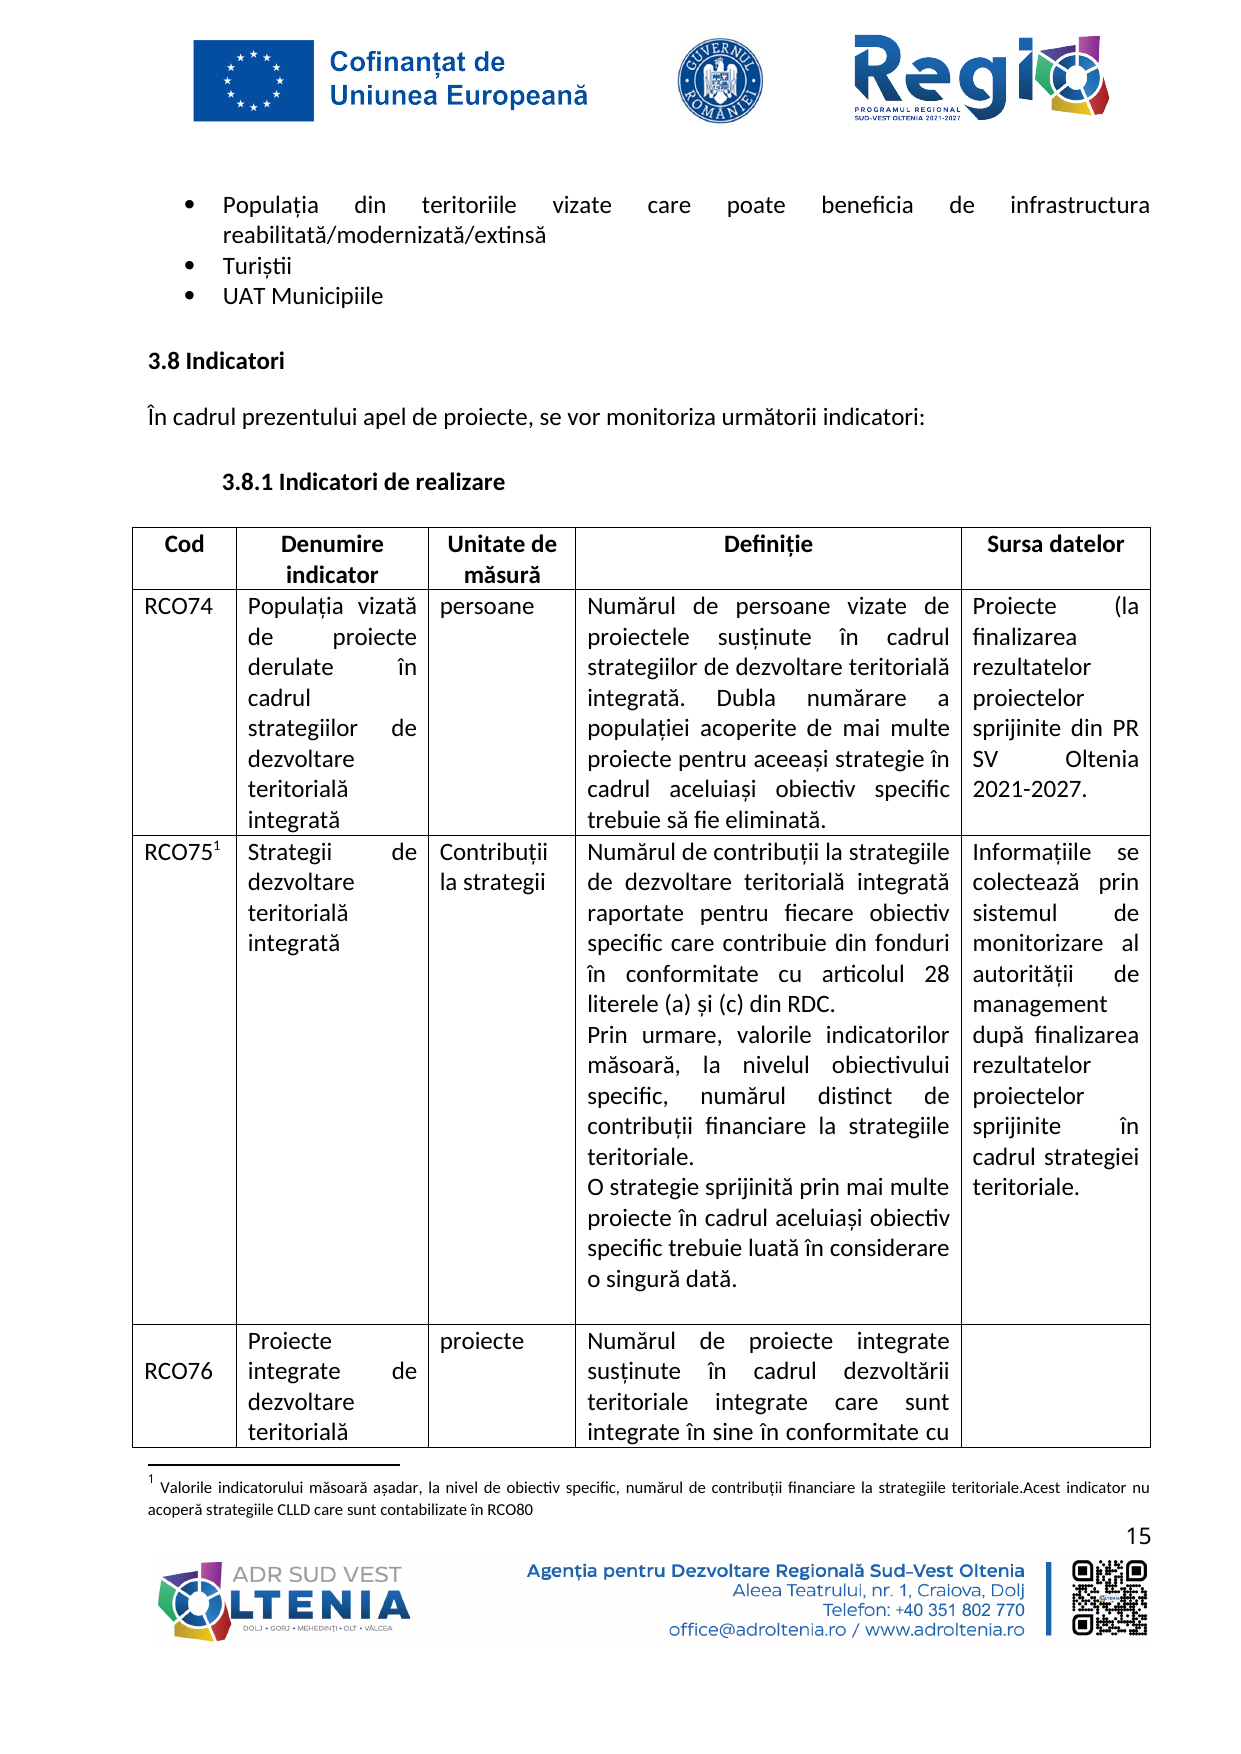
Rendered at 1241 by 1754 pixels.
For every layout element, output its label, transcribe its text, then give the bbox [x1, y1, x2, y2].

subtitle 3.8.1 Indicatori de realizare [222, 466, 1152, 497]
picture [852, 34, 1111, 123]
table_cell Proiecte integrate de dezvoltare teritorială [237, 1325, 428, 1447]
table_cell RCO74 [133, 590, 236, 834]
picture [188, 35, 590, 125]
table_cell Proiecte (la finalizarea rezultatelor proiectelor sprijinite din PR SV Oltenia 2021-2027. [962, 590, 1150, 834]
table_header Cod [133, 528, 236, 589]
table_cell persoane [429, 590, 575, 834]
text În cadrul prezentului apel de proiecte, se vor monitoriza următorii indicatori: [148, 401, 1152, 432]
table_header Definiţie [576, 528, 961, 589]
subtitle 3.8 Indicatori [148, 346, 1152, 376]
table_header Denumire indicator [237, 528, 428, 589]
table_cell [962, 1325, 1150, 1447]
table_cell Populaţia vizată de proiecte derulate în cadrul strategiilor de dezvoltare teritorială integrată [237, 590, 428, 834]
table_cell Numărul de contribuții la strategiile de dezvoltare teritorială integrată raportate pentru fiecare obiectiv specific care contribuie din fonduri în conformitate cu articolul 28 literele (a) și (c) din RDC. Prin urmare, valorile indicatorilor măsoară, la nivelul obiectivului specific, numărul distinct de contribuții financiare la strategiile teritoriale. O strategie sprijinită prin mai multe proiecte în cadrul aceluiași obiectiv specific trebuie luată în considerare o singură dată. [576, 836, 961, 1324]
table_cell RCO76 [133, 1325, 236, 1447]
list Populația din teritoriile vizate care poate beneficia de infrastructura reabilitată/modernizată/extinsă [185, 189, 1152, 250]
list UAT Municipiile [185, 280, 1152, 311]
picture [674, 36, 768, 126]
picture [148, 1551, 1152, 1648]
table_cell Informaţiile se colectează prin sistemul de monitorizare al autorității de management după finalizarea rezultatelor proiectelor sprijinite în cadrul strategiei teritoriale. [962, 836, 1150, 1324]
table_cell Contribuţii la strategii [429, 836, 575, 1324]
table_header Unitate de măsură [429, 528, 575, 589]
list Turiștii [185, 250, 1152, 280]
table_header Sursa datelor [962, 528, 1150, 589]
table_cell RCO75 [133, 836, 236, 1324]
table_cell Strategii de dezvoltare teritorială integrată [237, 836, 428, 1324]
table_cell proiecte [429, 1325, 575, 1447]
table_cell Numărul de persoane vizate de proiectele susținute în cadrul strategiilor de dezvoltare teritorială integrată. Dubla numărare a populației acoperite de mai multe proiecte pentru aceeași strategie în cadrul aceluiași obiectiv specific trebuie să fie eliminată. [576, 590, 961, 834]
